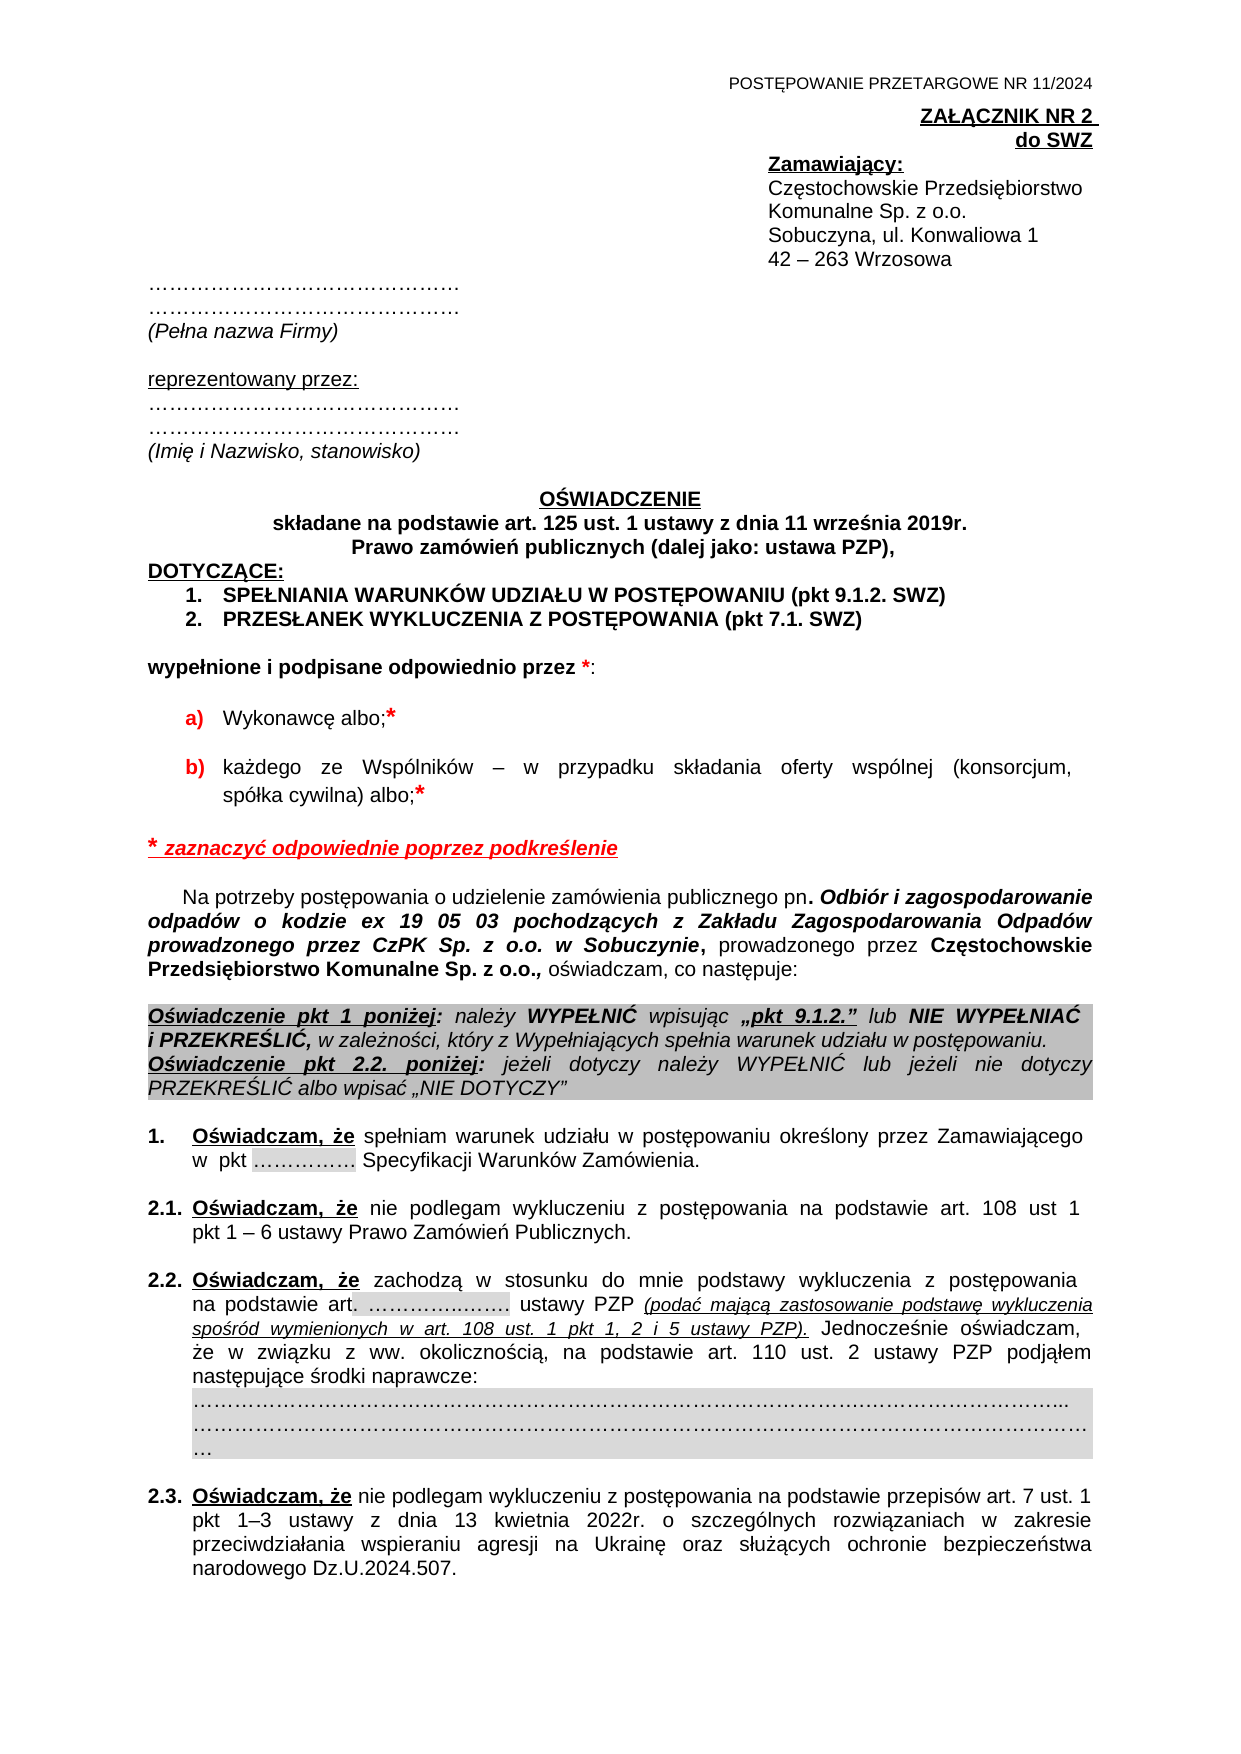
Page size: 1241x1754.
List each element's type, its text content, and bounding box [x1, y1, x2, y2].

text (Pełna nazwa Firmy) [148, 319, 472, 343]
text Zamawiający: [694, 151, 1093, 175]
text wypełnione i podpisane odpowiednio przez *: [148, 654, 1093, 678]
list każdego ze Wspólników – w przypadku składania oferty wspólnej (konsorcjum, spółka cywilna) albo;* [185, 755, 1093, 808]
text reprezentowany przez: [148, 367, 1093, 391]
text Na potrzeby postępowania o udzielenie zamówienia publicznego pn. Odbiór i zagospodarowanie odpadów o kodzie ex 19 05 03 pochodzących z Zakładu Zagospodarowania Odpadów prowadzonego przez CzPK Sp. z o.o. w Sobuczynie, prowadzonego przez Częstochowskie Przedsiębiorstwo Komunalne Sp. z o.o., oświadczam, co następuje: [148, 884, 1093, 980]
text do SWZ [148, 127, 1093, 151]
text Prawo zamówień publicznych (dalej jako: ustawa PZP), [148, 535, 1093, 559]
text Oświadczenie pkt 2.2. poniżej: jeżeli dotyczy należy WYPEŁNIĆ lub jeżeli nie dotyczy PRZEKREŚLIĆ albo wpisać „NIE DOTYCZY” [148, 1052, 1093, 1100]
text Częstochowskie Przedsiębiorstwo Komunalne Sp. z o.o. [768, 175, 1093, 223]
text 42 – 263 Wrzosowa [768, 247, 1093, 271]
text DOTYCZĄCE: [148, 559, 1093, 583]
text Oświadczenie pkt 1 poniżej: należy WYPEŁNIĆ wpisując „pkt 9.1.2.” lub NIE WYPEŁNIAĆ i PRZEKREŚLIĆ, w zależności, który z Wypełniających spełnia warunek udziału w postępowaniu. [148, 1004, 1093, 1052]
text ……………………………………… [148, 271, 472, 295]
list SPEŁNIANIA WARUNKÓW UDZIAŁU W POSTĘPOWANIU (pkt 9.1.2. SWZ) [185, 583, 1093, 607]
list Oświadczam, że zachodzą w stosunku do mnie podstawy wykluczenia z postępowania na podstawie art. …………..……. ustawy PZP (podać mającą zastosowanie podstawę wykluczenia spośród wymienionych w art. 108 ust. 1 pkt 1, 2 i 5 ustawy PZP). Jednocześnie oświadczam, że w związku z ww. okolicznością, na podstawie art. 110 ust. 2 ustawy PZP podjąłem następujące środki naprawcze: [148, 1268, 1093, 1388]
text ……………………………………………………………………………… [148, 391, 472, 439]
text OŚWIADCZENIE [148, 487, 1093, 511]
list Oświadczam, że nie podlegam wykluczeniu z postępowania na podstawie przepisów art. 7 ust. 1 pkt 1–3 ustawy z dnia 13 kwietnia 2022r. o szczególnych rozwiązaniach w zakresie przeciwdziałania wspieraniu agresji na Ukrainę oraz służących ochronie bezpieczeństwa narodowego Dz.U.2024.507. [148, 1483, 1093, 1579]
text składane na podstawie art. 125 ust. 1 ustawy z dnia 11 września 2019r. [148, 511, 1093, 535]
text ……………………………………… [148, 295, 472, 319]
list Oświadczam, że spełniam warunek udziału w postępowaniu określony przez Zamawiającego w pkt …………… Specyfikacji Warunków Zamówienia. [148, 1124, 1093, 1172]
list PRZESŁANEK WYKLUCZENIA Z POSTĘPOWANIA (pkt 7.1. SWZ) [185, 607, 1093, 631]
text Sobuczyna, ul. Konwaliowa 1 [768, 223, 1093, 247]
text (Imię i Nazwisko, stanowisko) [148, 439, 472, 463]
text …………………………………………………………………………………….………………………...…………………………………………………………………………………………………………………… [192, 1388, 1093, 1459]
list Oświadczam, że nie podlegam wykluczeniu z postępowania na podstawie art. 108 ust 1 pkt 1 – 6 ustawy Prawo Zamówień Publicznych. [148, 1196, 1093, 1244]
text * zaznaczyć odpowiednie poprzez podkreślenie [148, 832, 1093, 861]
list Wykonawcę albo;* [185, 702, 1093, 731]
text ZAŁĄCZNIK NR 2 [148, 103, 1093, 127]
